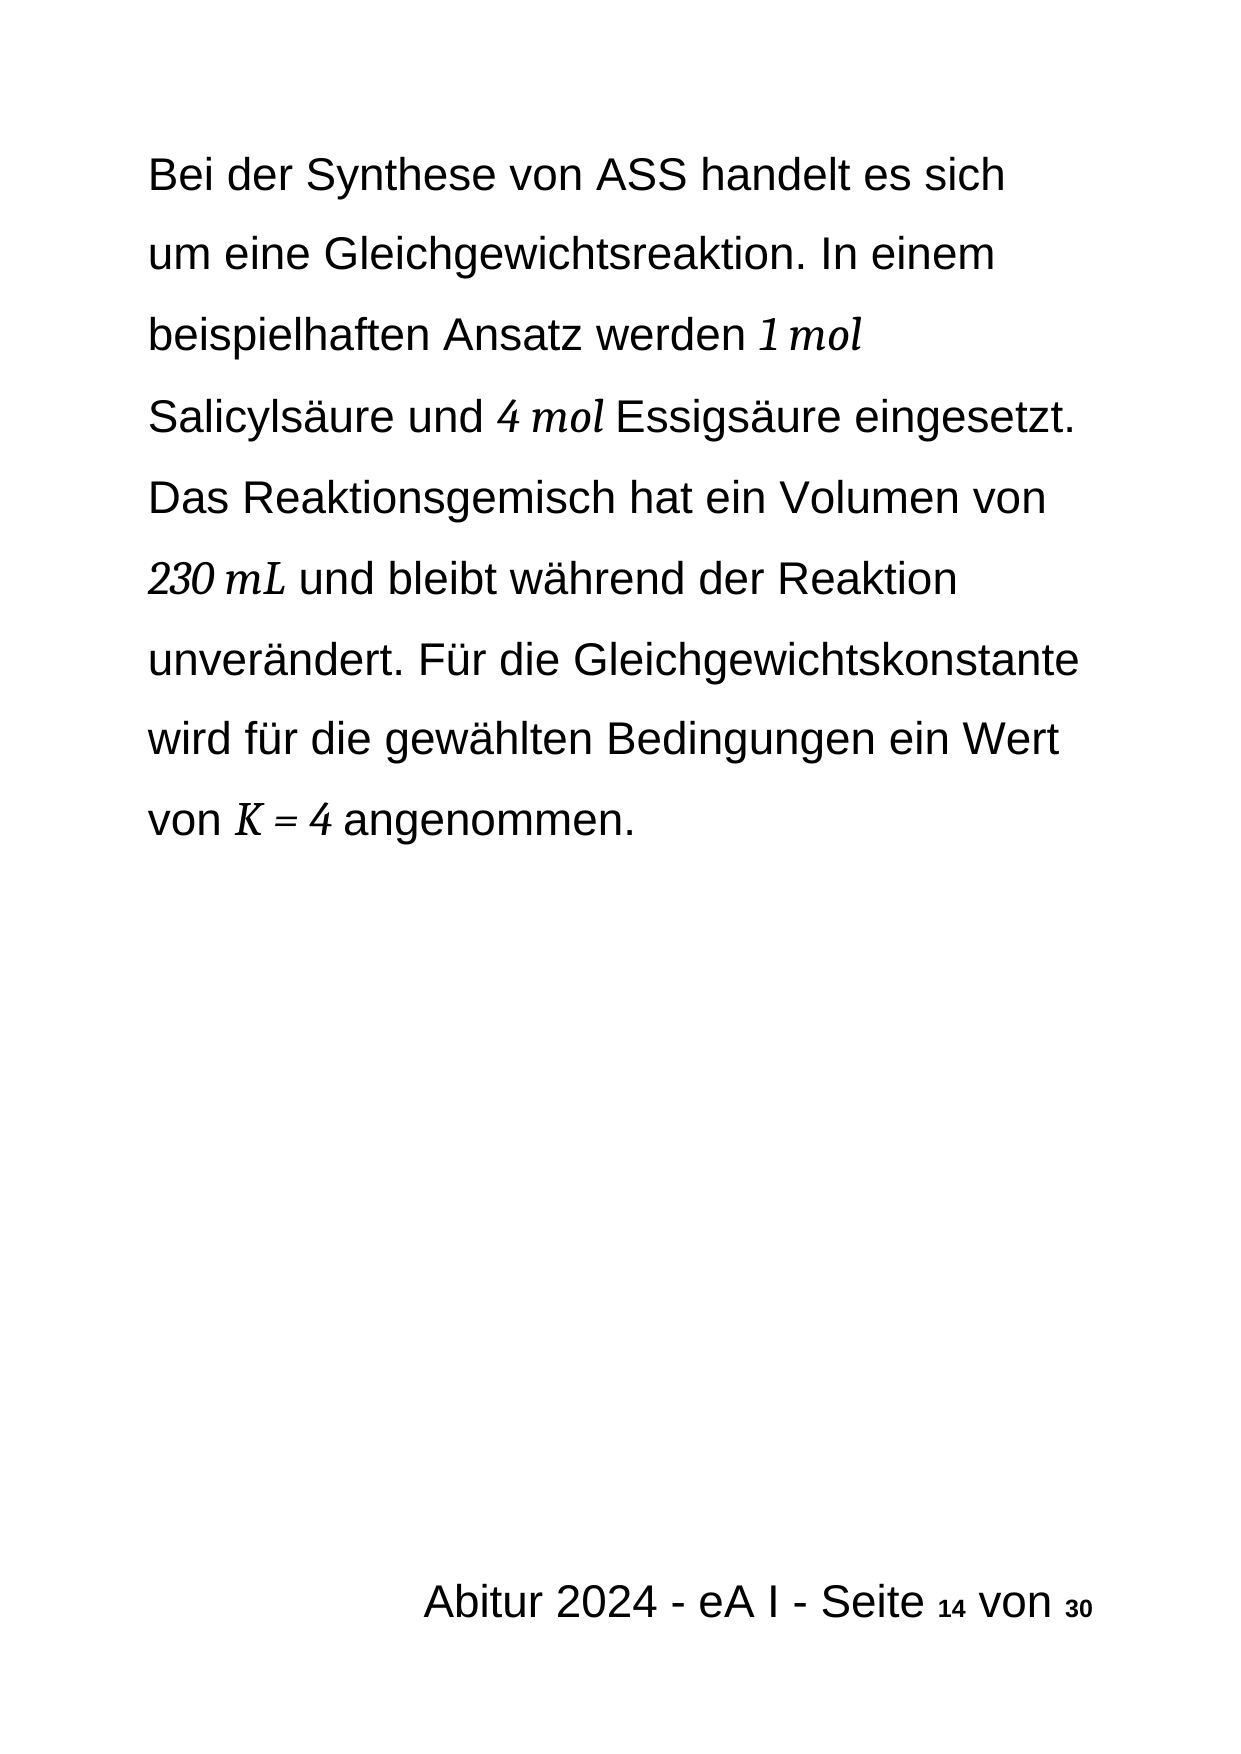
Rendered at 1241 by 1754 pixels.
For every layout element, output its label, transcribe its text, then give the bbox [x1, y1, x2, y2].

text Bei der Synthese von ASS handelt es sich um eine Gleichgewichtsreaktion. In einem beispielhaften Ansatz werden 1 mol Salicylsäure und 4 mol Essigsäure eingesetzt. Das Reaktionsgemisch hat ein Volumen von 230 mL und bleibt während der Reaktion unverändert. Für die Gleichgewichtskonstante wird für die gewählten Bedingungen ein Wert von K = 4 angenommen. [148, 148, 1093, 847]
